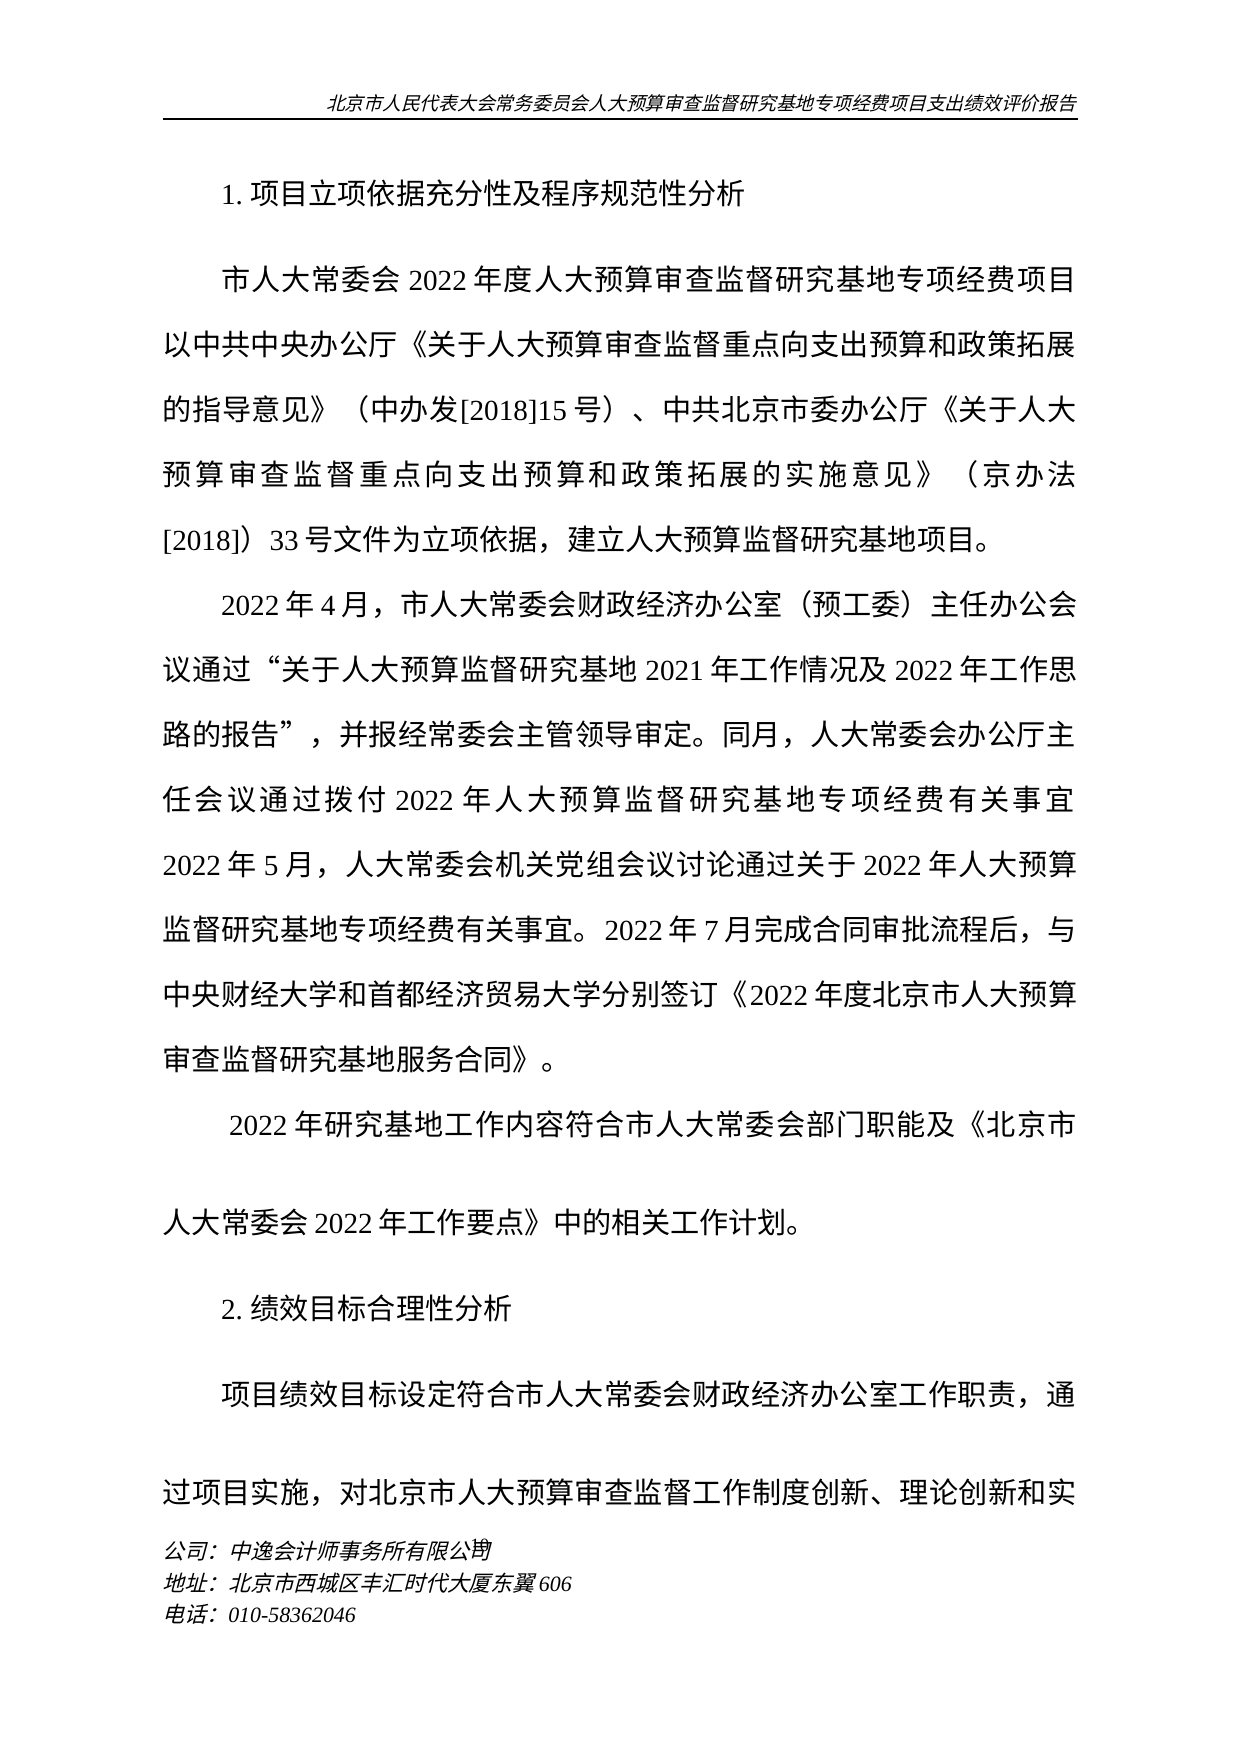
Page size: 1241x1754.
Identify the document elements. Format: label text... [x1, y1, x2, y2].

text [162, 1360, 1078, 1523]
text 2022年研究基地工作内容符合市人大常委会部门职能及《北京市人大常委会2022年工作要点》中的相关工作计划。 [162, 1091, 1078, 1253]
list 绩效目标合理性分析 [162, 1274, 1078, 1339]
text 2022年4月，市人大常委会财政经济办公室（预工委）主任办公会议通过“关于人大预算监督研究基地2021年工作情况及2022年工作思路的报告”，并报经常委会主管领导审定。同月，人大常委会办公厅主任会议通过拨付2022年人大预算监督研究基地专项经费有关事宜。2022年5月，人大常委会机关党组会议讨论通过关于2022年人大预算监督研究基地专项经费有关事宜。2022年7月完成合同审批流程后，与中央财经大学和首都经济贸易大学分别签订《2022年度北京市人大预算审查监督研究基地服务合同》。 [162, 571, 1078, 1091]
text 市人大常委会2022年度人大预算审查监督研究基地专项经费项目以中共中央办公厅《关于人大预算审查监督重点向支出预算和政策拓展的指导意见》（中办发[2018]15号）、中共北京市委办公厅《关于人大预算审查监督重点向支出预算和政策拓展的实施意见》（京办法[2018]）33号文件为立项依据，建立人大预算监督研究基地项目。 [162, 246, 1078, 571]
list 项目立项依据充分性及程序规范性分析 [162, 159, 1078, 224]
